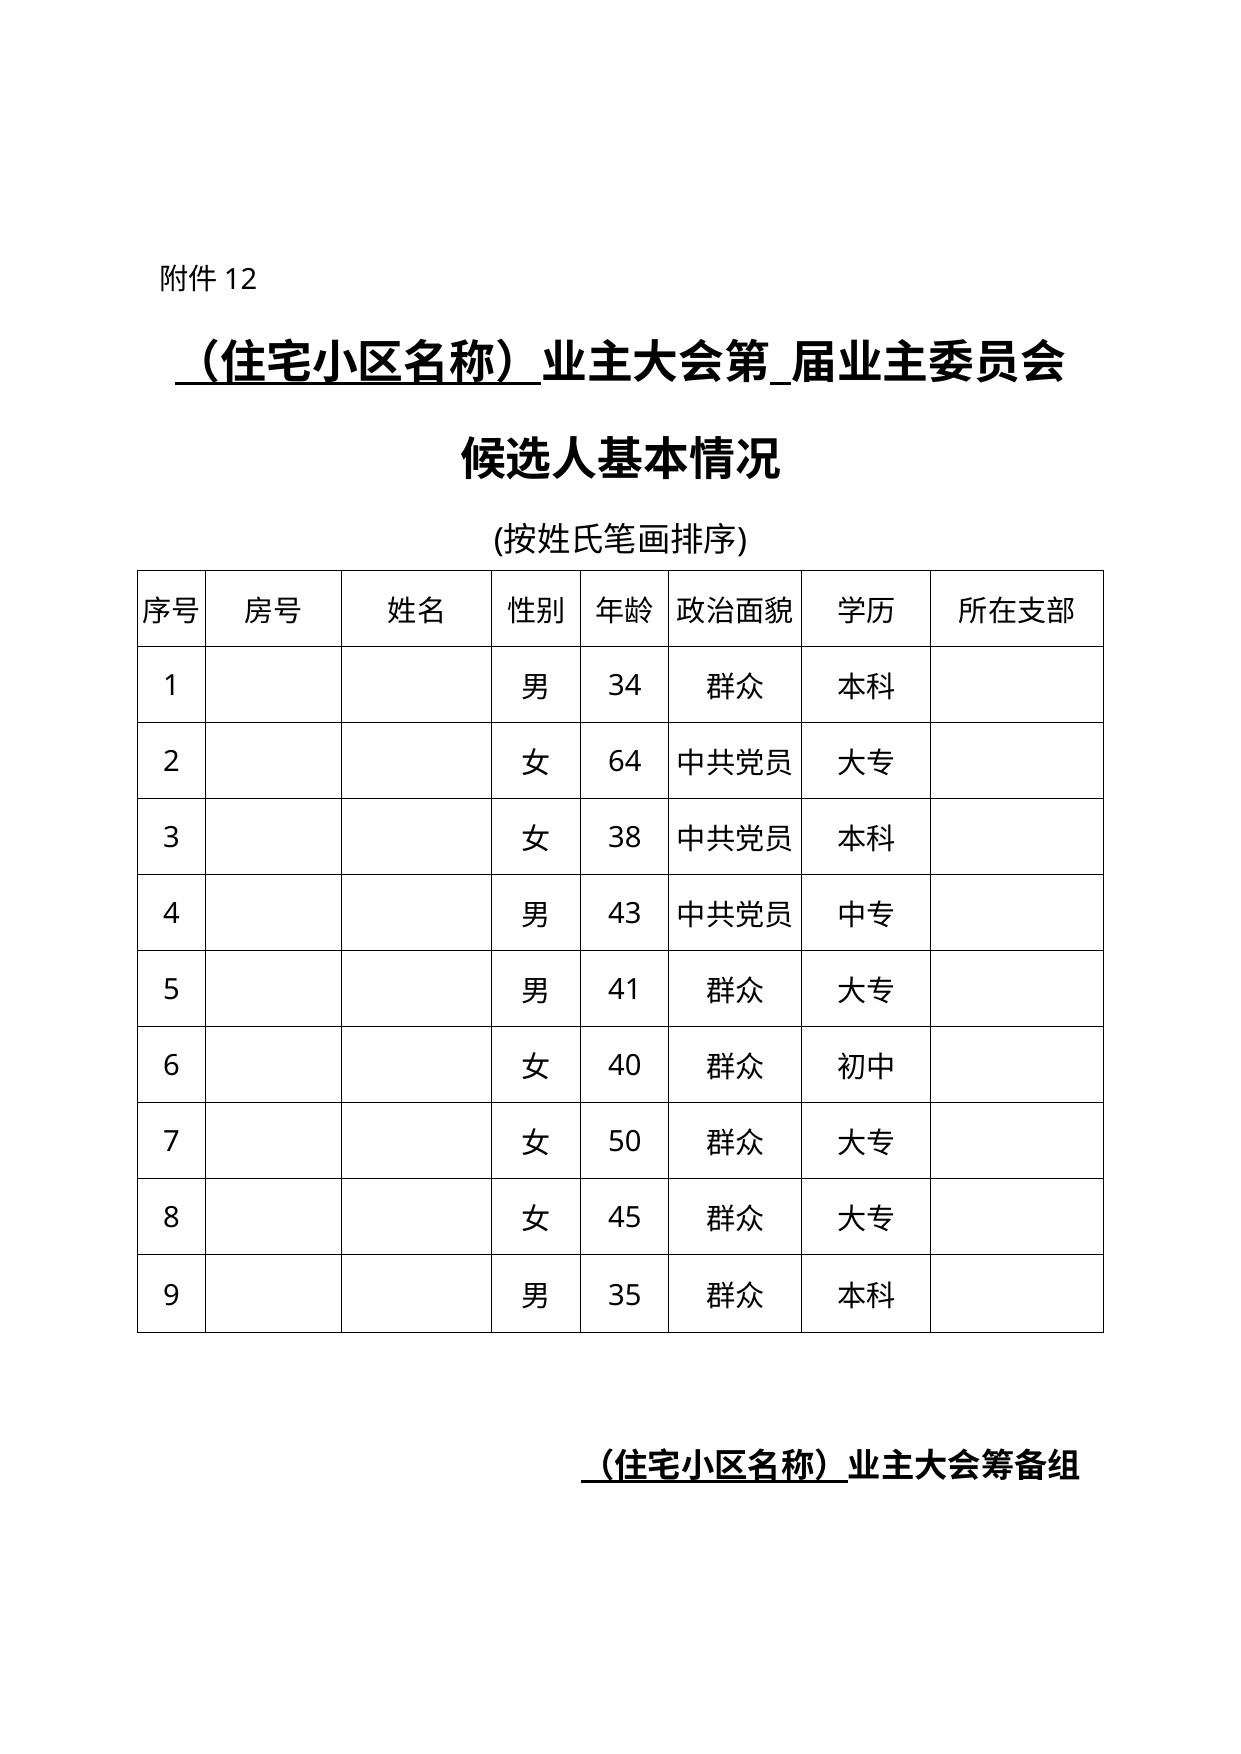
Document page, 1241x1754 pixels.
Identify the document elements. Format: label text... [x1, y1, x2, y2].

table_cell 女 [492, 1179, 580, 1254]
table_header 序号 [138, 571, 205, 646]
table_cell 本科 [802, 647, 930, 722]
table_header 政治面貌 [669, 571, 801, 646]
table_cell 女 [492, 1103, 580, 1178]
table_cell 群众 [669, 951, 801, 1026]
table_cell 41 [581, 951, 668, 1026]
table_cell 大专 [802, 1103, 930, 1178]
table_cell [206, 951, 341, 1026]
table_cell 中专 [802, 875, 930, 950]
table_cell [206, 1255, 341, 1332]
table_cell [342, 799, 491, 874]
table_cell [206, 1179, 341, 1254]
table_cell 35 [581, 1255, 668, 1332]
table_cell 中共党员 [669, 799, 801, 874]
table_cell [342, 1103, 491, 1178]
table_cell 8 [138, 1179, 205, 1254]
table_cell [342, 875, 491, 950]
table_cell [931, 1179, 1103, 1254]
table_cell [206, 1027, 341, 1102]
table_cell 大专 [802, 1179, 930, 1254]
table_header 性别 [492, 571, 580, 646]
table_cell 3 [138, 799, 205, 874]
table_cell 38 [581, 799, 668, 874]
table_cell [931, 1103, 1103, 1178]
table_cell [342, 723, 491, 798]
table_cell 女 [492, 799, 580, 874]
table_header 学历 [802, 571, 930, 646]
table_header 年龄 [581, 571, 668, 646]
table_cell 中共党员 [669, 875, 801, 950]
table_cell 女 [492, 1027, 580, 1102]
table_cell 男 [492, 875, 580, 950]
table_cell [931, 647, 1103, 722]
table_cell 64 [581, 723, 668, 798]
table_cell 本科 [802, 1255, 930, 1332]
table_cell [342, 1255, 491, 1332]
table_cell 5 [138, 951, 205, 1026]
table_cell [206, 875, 341, 950]
table_cell [206, 799, 341, 874]
table_cell 43 [581, 875, 668, 950]
table_cell 群众 [669, 1027, 801, 1102]
table_cell 9 [138, 1255, 205, 1332]
table_cell 7 [138, 1103, 205, 1178]
table_cell 群众 [669, 647, 801, 722]
text 附件12 [159, 245, 1081, 310]
table_cell [342, 647, 491, 722]
table_cell [931, 799, 1103, 874]
table_cell 大专 [802, 723, 930, 798]
table_cell 50 [581, 1103, 668, 1178]
table_cell [931, 1255, 1103, 1332]
table_cell [931, 1027, 1103, 1102]
table_cell 45 [581, 1179, 668, 1254]
table_cell 男 [492, 647, 580, 722]
text (按姓氏笔画排序) [159, 505, 1081, 570]
table_cell 大专 [802, 951, 930, 1026]
table_cell 女 [492, 723, 580, 798]
table_header 姓名 [342, 571, 491, 646]
table_cell 男 [492, 1255, 580, 1332]
table_cell 男 [492, 951, 580, 1026]
table_cell [931, 723, 1103, 798]
table_cell 本科 [802, 799, 930, 874]
table_cell 2 [138, 723, 205, 798]
table_header 所在支部 [931, 571, 1103, 646]
table_cell 群众 [669, 1179, 801, 1254]
table_cell [206, 1103, 341, 1178]
table_cell 初中 [802, 1027, 930, 1102]
table_cell 中共党员 [669, 723, 801, 798]
table_cell [931, 875, 1103, 950]
table_cell [931, 951, 1103, 1026]
table_header 房号 [206, 571, 341, 646]
table_cell 群众 [669, 1103, 801, 1178]
table_cell [342, 951, 491, 1026]
table_cell 1 [138, 647, 205, 722]
table_cell 6 [138, 1027, 205, 1102]
table_cell [342, 1179, 491, 1254]
table_cell [206, 723, 341, 798]
table_cell 4 [138, 875, 205, 950]
table_cell 34 [581, 647, 668, 722]
text （住宅小区名称）业主大会第 届业主委员会候选人基本情况 [159, 310, 1081, 505]
table_cell [342, 1027, 491, 1102]
table_cell 40 [581, 1027, 668, 1102]
table_cell 群众 [669, 1255, 801, 1332]
table_cell [206, 647, 341, 722]
text （住宅小区名称）业主大会筹备组 [159, 1431, 1081, 1496]
